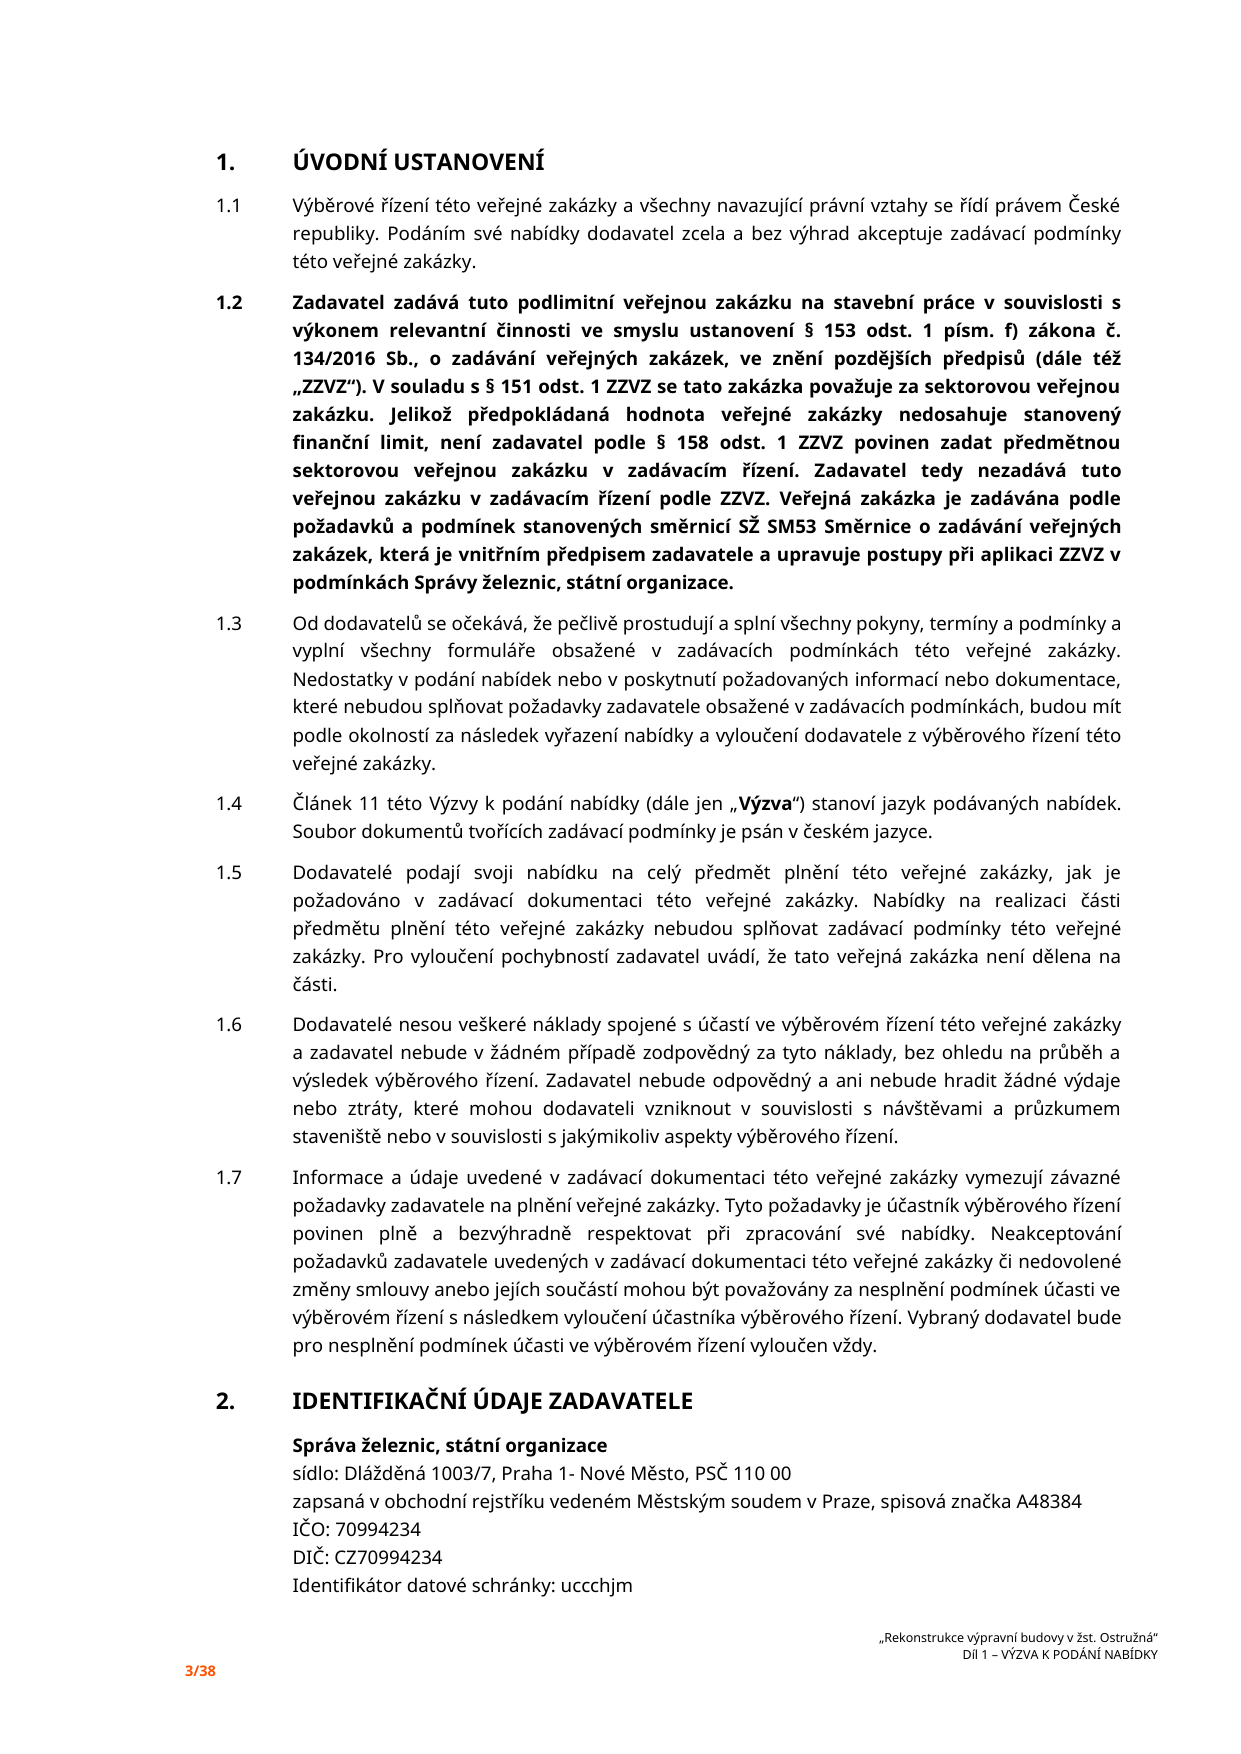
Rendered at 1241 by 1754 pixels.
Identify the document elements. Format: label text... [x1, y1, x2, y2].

text zapsaná v obchodní rejstříku vedeném Městským soudem v Praze, spisová značka A48384 [292, 1488, 1122, 1514]
text Dodavatelé podají svoji nabídku na celý předmět plnění této veřejné zakázky, jak je požadováno v zadávací dokumentaci této veřejné zakázky. Nabídky na realizaci části předmětu plnění této veřejné zakázky nebudou splňovat zadávací podmínky této veřejné zakázky. Pro vyloučení pochybností zadavatel uvádí, že tato veřejná zakázka není dělena na části. [216, 859, 1122, 997]
text Dodavatelé nesou veškeré náklady spojené s účastí ve výběrovém řízení této veřejné zakázky a zadavatel nebude v žádném případě zodpovědný za tyto náklady, bez ohledu na průběh a výsledek výběrového řízení. Zadavatel nebude odpovědný a ani nebude hradit žádné výdaje nebo ztráty, které mohou dodavateli vzniknout v souvislosti s návštěvami a průzkumem staveniště nebo v souvislosti s jakýmikoliv aspekty výběrového řízení. [216, 1012, 1122, 1149]
text Od dodavatelů se očekává, že pečlivě prostudují a splní všechny pokyny, termíny a podmínky a vyplní všechny formuláře obsažené v zadávacích podmínkách této veřejné zakázky. Nedostatky v podání nabídek nebo v poskytnutí požadovaných informací nebo dokumentace, které nebudou splňovat požadavky zadavatele obsažené v zadávacích podmínkách, budou mít podle okolností za následek vyřazení nabídky a vyloučení dodavatele z výběrového řízení této veřejné zakázky. [216, 610, 1122, 775]
text Informace a údaje uvedené v zadávací dokumentaci této veřejné zakázky vymezují závazné požadavky zadavatele na plnění veřejné zakázky. Tyto požadavky je účastník výběrového řízení povinen plně a bezvýhradně respektovat při zpracování své nabídky. Neakceptování požadavků zadavatele uvedených v zadávací dokumentaci této veřejné zakázky či nedovolené změny smlouvy anebo jejích součástí mohou být považovány za nesplnění podmínek účasti ve výběrovém řízení s následkem vyloučení účastníka výběrového řízení. Vybraný dodavatel bude pro nesplnění podmínek účasti ve výběrovém řízení vyloučen vždy. [216, 1164, 1122, 1358]
text DIČ: CZ70994234 [292, 1544, 1122, 1570]
text Identifikátor datové schránky: uccchjm [292, 1572, 1122, 1598]
text Správa železnic, státní organizace [292, 1432, 1122, 1458]
text sídlo: Dlážděná 1003/7, Praha 1- Nové Město, PSČ 110 00 [292, 1460, 1122, 1486]
text Zadavatel zadává tuto podlimitní veřejnou zakázku na stavební práce v souvislosti s výkonem relevantní činnosti ve smyslu ustanovení § 153 odst. 1 písm. f) zákona č. 134/2016 Sb., o zadávání veřejných zakázek, ve znění pozdějších předpisů (dále též „ZZVZ“). V souladu s § 151 odst. 1 ZZVZ se tato zakázka považuje za sektorovou veřejnou zakázku. Jelikož předpokládaná hodnota veřejné zakázky nedosahuje stanovený finanční limit, není zadavatel podle § 158 odst. 1 ZZVZ povinen zadat předmětnou sektorovou veřejnou zakázku v zadávacím řízení. Zadavatel tedy nezadává tuto veřejnou zakázku v zadávacím řízení podle ZZVZ. Veřejná zakázka je zadávána podle požadavků a podmínek stanovených směrnicí SŽ SM53 Směrnice o zadávání veřejných zakázek, která je vnitřním předpisem zadavatele a upravuje postupy při aplikaci ZZVZ v podmínkách Správy železnic, státní organizace. [216, 289, 1122, 595]
text Článek 11 této Výzvy k podání nabídky (dále jen „Výzva“) stanoví jazyk podávaných nabídek. Soubor dokumentů tvořících zadávací podmínky je psán v českém jazyce. [216, 790, 1122, 844]
text ÚVODNÍ USTANOVENÍ [216, 146, 1122, 177]
text IDENTIFIKAČNÍ ÚDAJE ZADAVATELE [216, 1385, 1122, 1417]
text Výběrové řízení této veřejné zakázky a všechny navazující právní vztahy se řídí právem České republiky. Podáním své nabídky dodavatel zcela a bez výhrad akceptuje zadávací podmínky této veřejné zakázky. [216, 192, 1122, 274]
text IČO: 70994234 [292, 1516, 1122, 1542]
